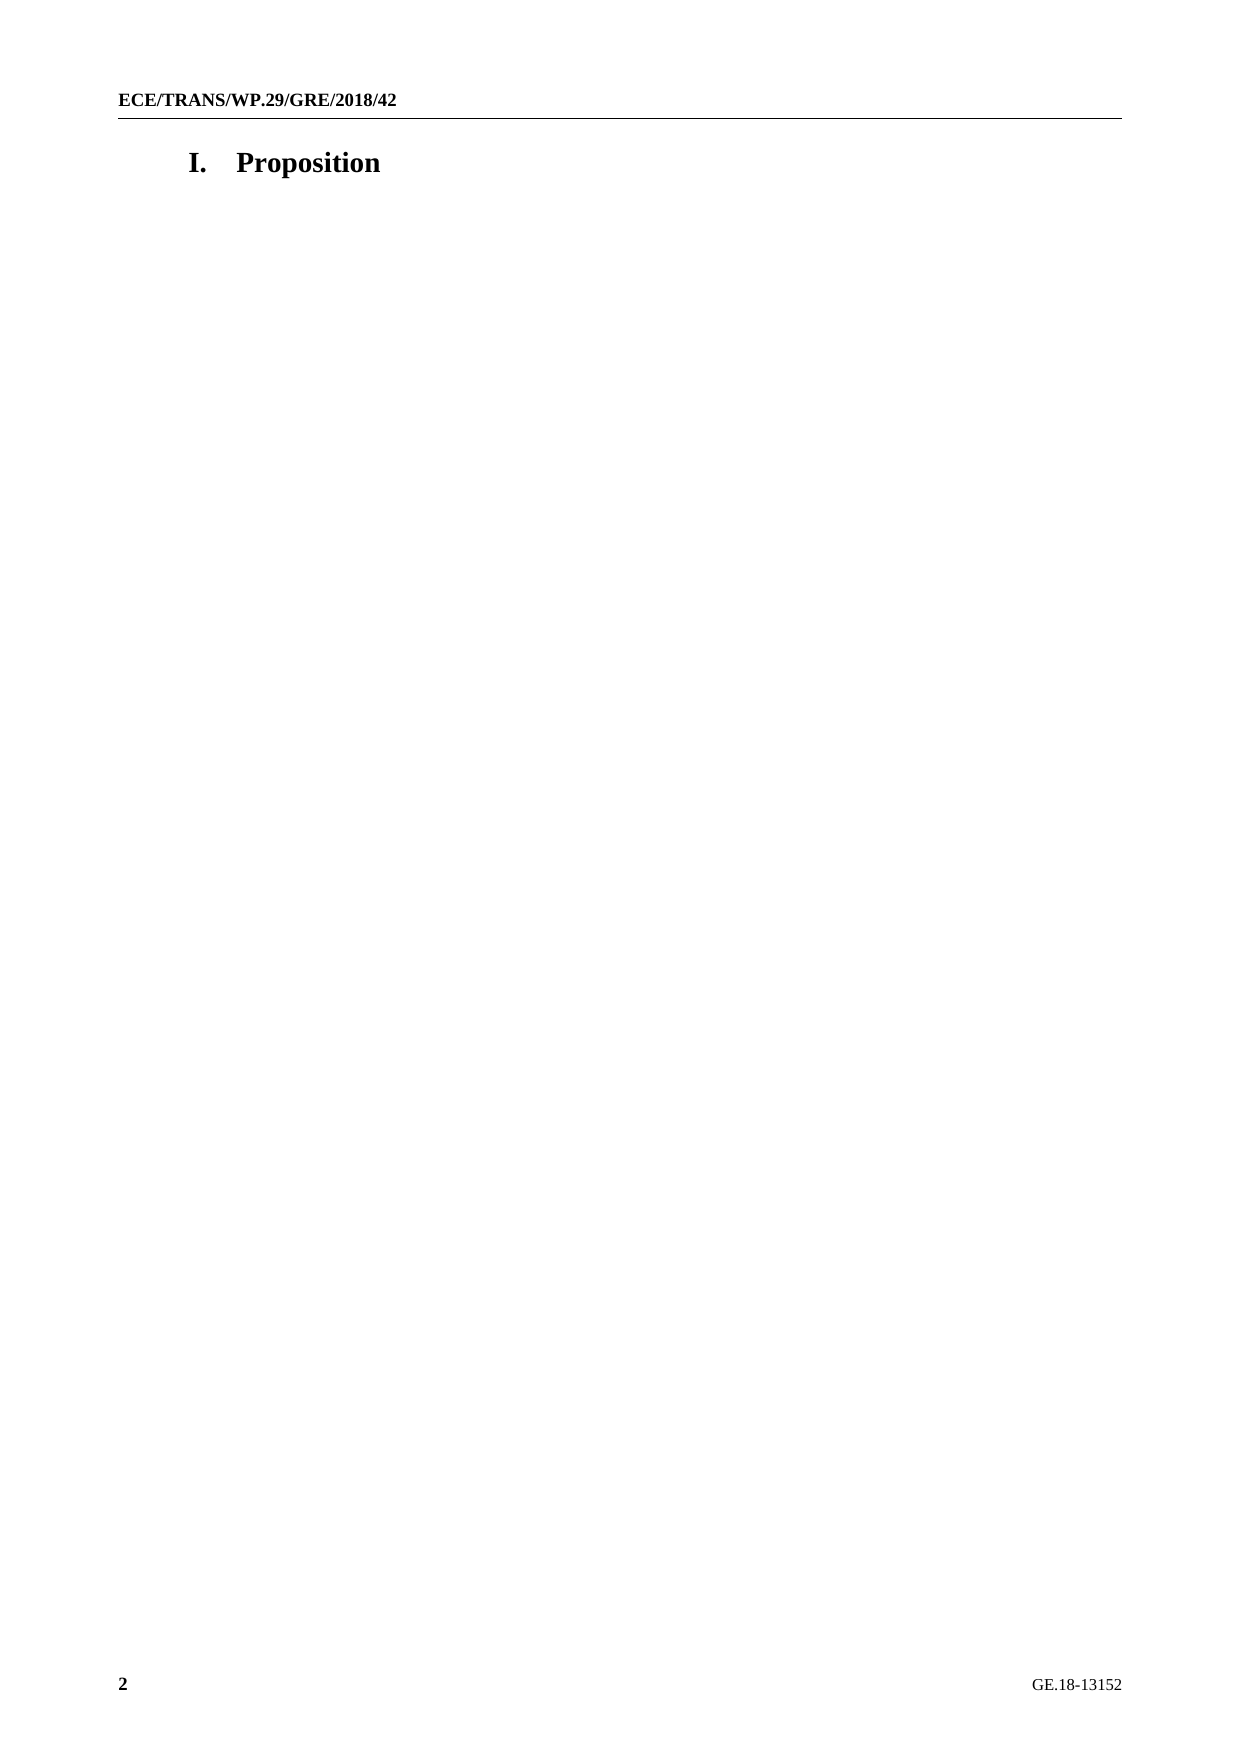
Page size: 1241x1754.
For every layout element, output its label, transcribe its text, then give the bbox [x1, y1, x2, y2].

text I. Proposition [118, 148, 1004, 179]
